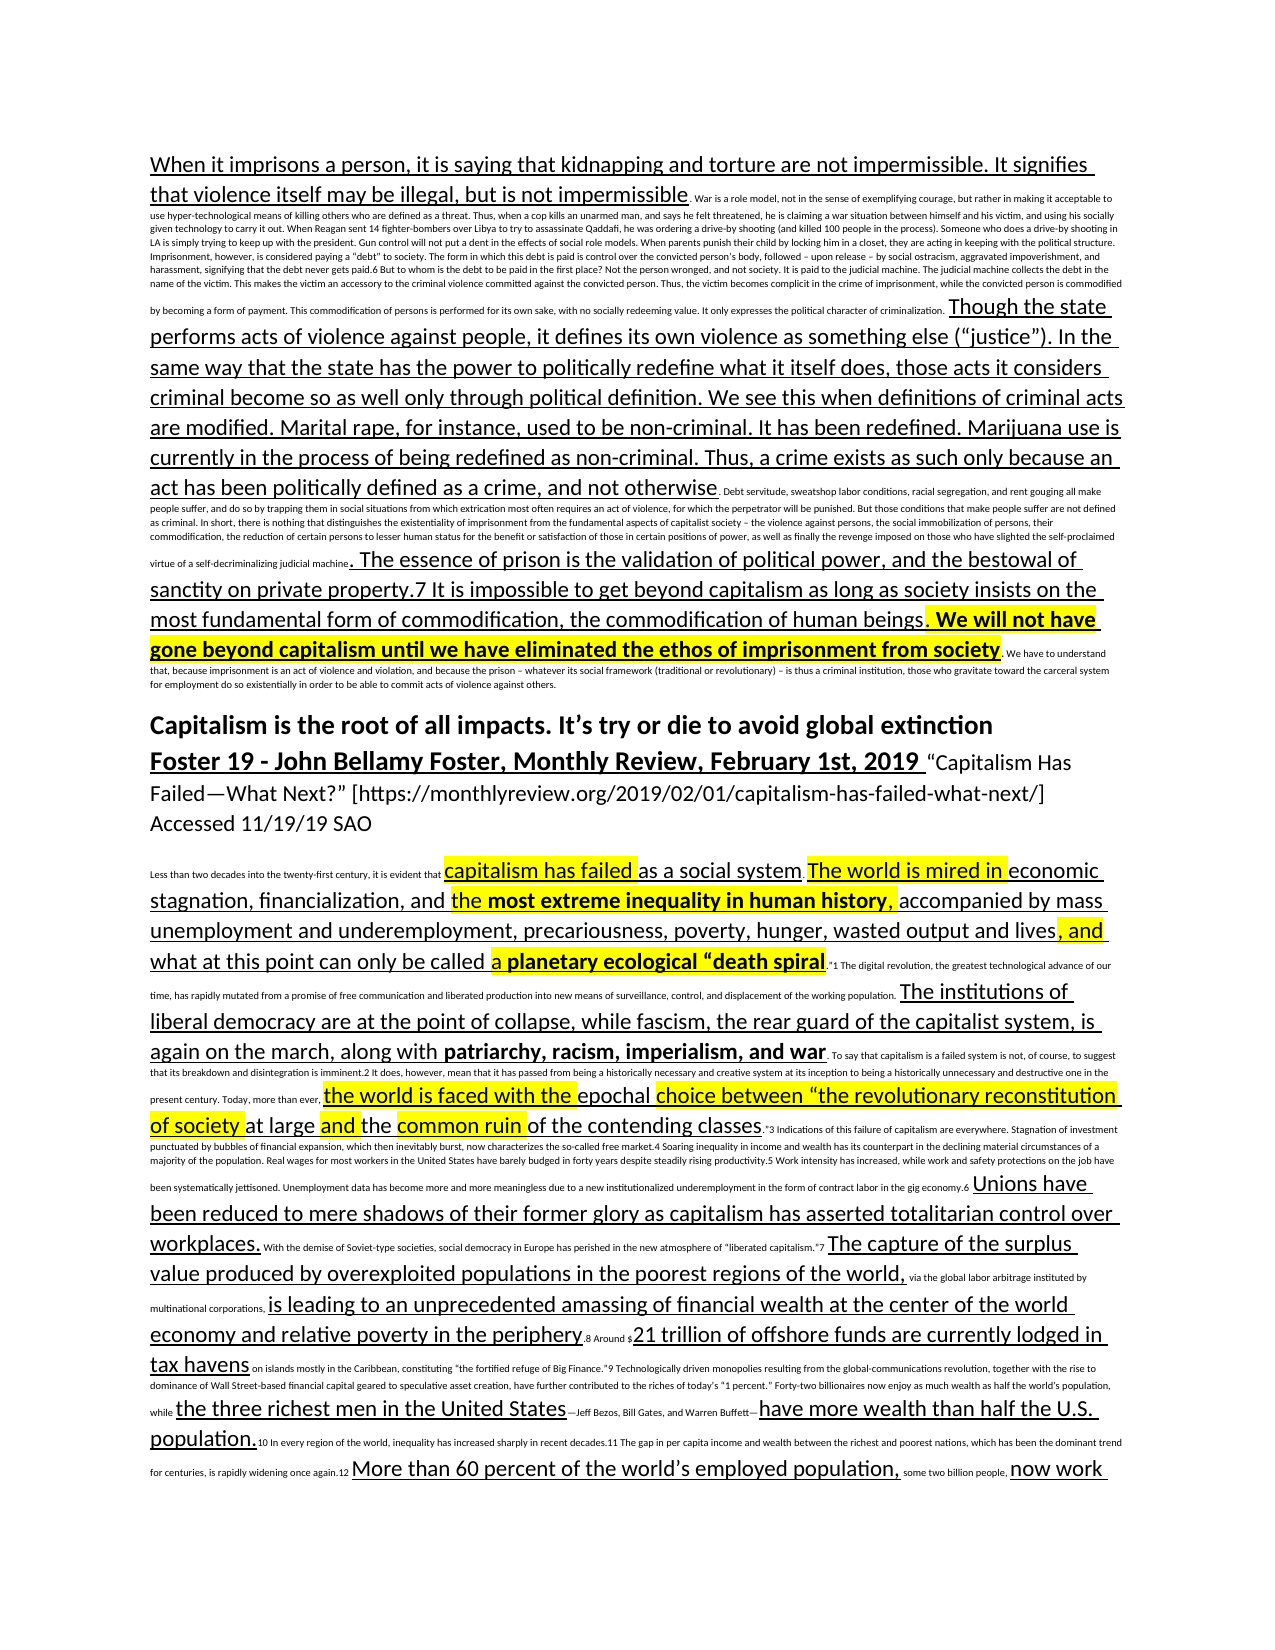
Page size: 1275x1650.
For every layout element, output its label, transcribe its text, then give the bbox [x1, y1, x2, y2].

text Capitalism is the root of all impacts. It’s try or die to avoid global extinction [150, 708, 1125, 741]
text Foster 19 - John Bellamy Foster, Monthly Review, February 1st, 2019 “Capitalism Has Failed—What Next?” [https://monthlyreview.org/2019/02/01/capitalism-has-failed-what-next/] Accessed 11/19/19 SAO [150, 744, 1125, 837]
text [150, 856, 1125, 1482]
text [150, 150, 1125, 407]
